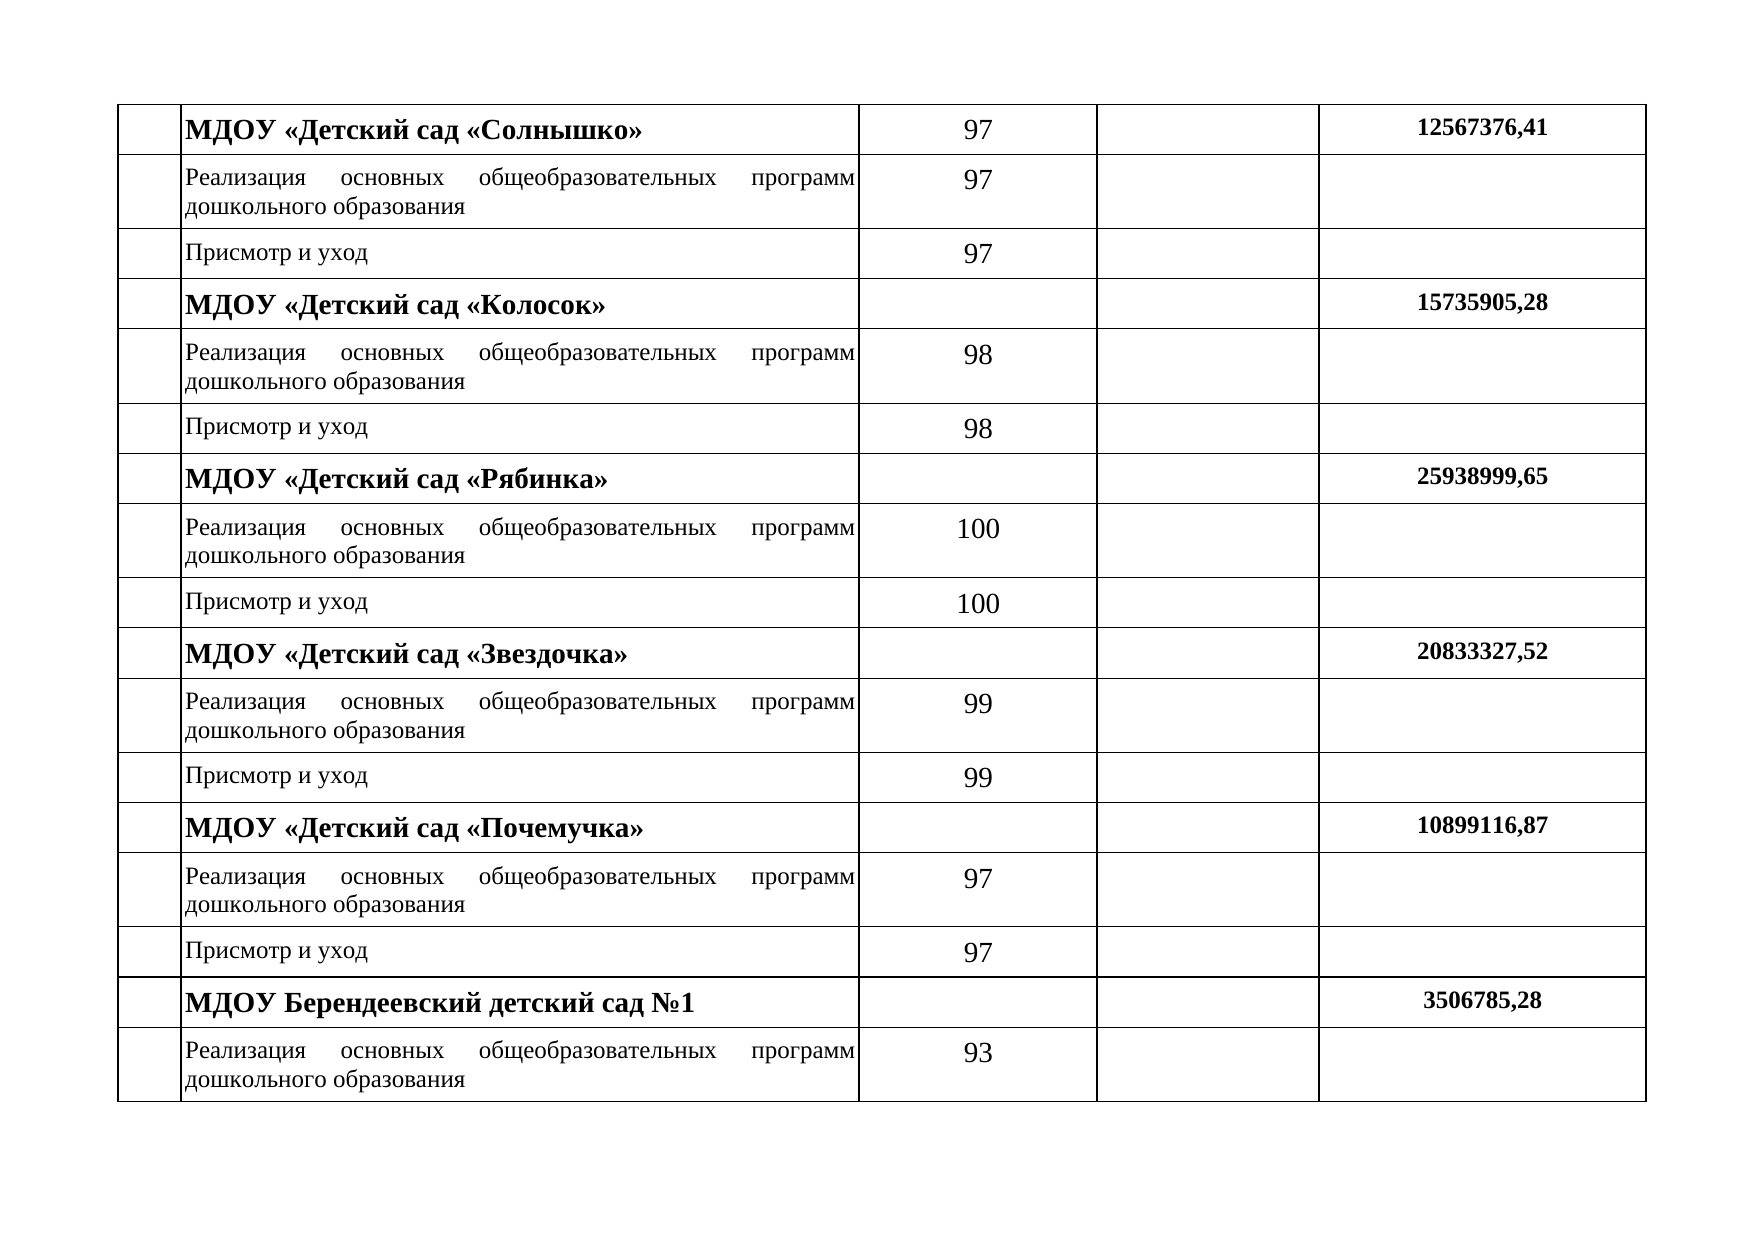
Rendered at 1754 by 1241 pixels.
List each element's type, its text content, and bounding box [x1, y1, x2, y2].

table_cell [1320, 853, 1645, 926]
table_cell Присмотр и уход [182, 927, 858, 976]
table_cell 97 [860, 927, 1096, 976]
table_cell [1320, 329, 1645, 402]
table_cell [1098, 927, 1318, 976]
table_cell [1320, 504, 1645, 577]
table_cell 20833327,52 [1320, 628, 1645, 677]
table_cell [1098, 803, 1318, 852]
table_cell 99 [860, 679, 1096, 752]
table_cell Реализация основных общеобразовательных программ дошкольного образования [182, 679, 858, 752]
table_cell [119, 978, 180, 1027]
table_cell МДОУ «Детский сад «Рябинка» [182, 454, 858, 503]
table_cell 97 [860, 853, 1096, 926]
table_cell [1098, 628, 1318, 677]
table_cell [119, 628, 180, 677]
table_cell [119, 105, 180, 154]
table_cell Присмотр и уход [182, 753, 858, 802]
table_cell [119, 753, 180, 802]
table_cell [1098, 753, 1318, 802]
table_cell [119, 279, 180, 328]
table_cell [119, 1028, 180, 1101]
table_cell [860, 978, 1096, 1027]
table_cell МДОУ «Детский сад «Звездочка» [182, 628, 858, 677]
table_cell [1320, 229, 1645, 278]
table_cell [182, 155, 858, 228]
table_cell [1098, 229, 1318, 278]
table_cell [119, 155, 180, 228]
table_cell 93 [860, 1028, 1096, 1101]
table_cell [1098, 853, 1318, 926]
table_cell [119, 454, 180, 503]
table_cell МДОУ «Детский сад «Солнышко» [182, 105, 858, 154]
table_cell 99 [860, 753, 1096, 802]
table_cell [1098, 279, 1318, 328]
table_cell [1320, 155, 1645, 228]
table_cell Присмотр и уход [182, 578, 858, 627]
table_cell [119, 578, 180, 627]
table_cell [1098, 1028, 1318, 1101]
table_cell 3506785,28 [1320, 978, 1645, 1027]
table_cell [860, 454, 1096, 503]
table_cell 98 [860, 404, 1096, 453]
table_cell 12567376,41 [1320, 105, 1645, 154]
table_cell 10899116,87 [1320, 803, 1645, 852]
table_cell Реализация основных общеобразовательных программ дошкольного образования [182, 329, 858, 402]
table_cell [1320, 404, 1645, 453]
table_cell 98 [860, 329, 1096, 402]
table_cell Присмотр и уход [182, 404, 858, 453]
table_cell [1320, 753, 1645, 802]
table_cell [182, 853, 858, 926]
table_cell МДОУ «Детский сад «Почемучка» [182, 803, 858, 852]
table_cell [119, 504, 180, 577]
table_cell [1098, 578, 1318, 627]
table_cell МДОУ Берендеевский детский сад №1 [182, 978, 858, 1027]
table_cell [119, 404, 180, 453]
table_cell 100 [860, 578, 1096, 627]
table_cell [1098, 404, 1318, 453]
table_cell [119, 329, 180, 402]
table_cell [860, 628, 1096, 677]
table_cell [1320, 1028, 1645, 1101]
table_cell [1320, 679, 1645, 752]
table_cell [182, 1028, 858, 1101]
table_cell 15735905,28 [1320, 279, 1645, 328]
table_cell [1098, 454, 1318, 503]
table_cell 97 [860, 105, 1096, 154]
table_cell Присмотр и уход [182, 229, 858, 278]
table_cell [1098, 155, 1318, 228]
table_cell [119, 679, 180, 752]
table_cell [119, 229, 180, 278]
table_cell [1098, 679, 1318, 752]
table_cell [1098, 504, 1318, 577]
table_cell 97 [860, 229, 1096, 278]
table_cell [119, 927, 180, 976]
table_cell [860, 803, 1096, 852]
table_cell 25938999,65 [1320, 454, 1645, 503]
table_cell Реализация основных общеобразовательных программ дошкольного образования [182, 504, 858, 577]
table_cell [1320, 927, 1645, 976]
table_cell МДОУ «Детский сад «Колосок» [182, 279, 858, 328]
table_cell [1098, 978, 1318, 1027]
table_cell 100 [860, 504, 1096, 577]
table_cell [119, 853, 180, 926]
table_cell 97 [860, 155, 1096, 228]
table_cell [1098, 329, 1318, 402]
table_cell [1320, 578, 1645, 627]
table_cell [860, 279, 1096, 328]
table_cell [119, 803, 180, 852]
table_cell [1098, 105, 1318, 154]
